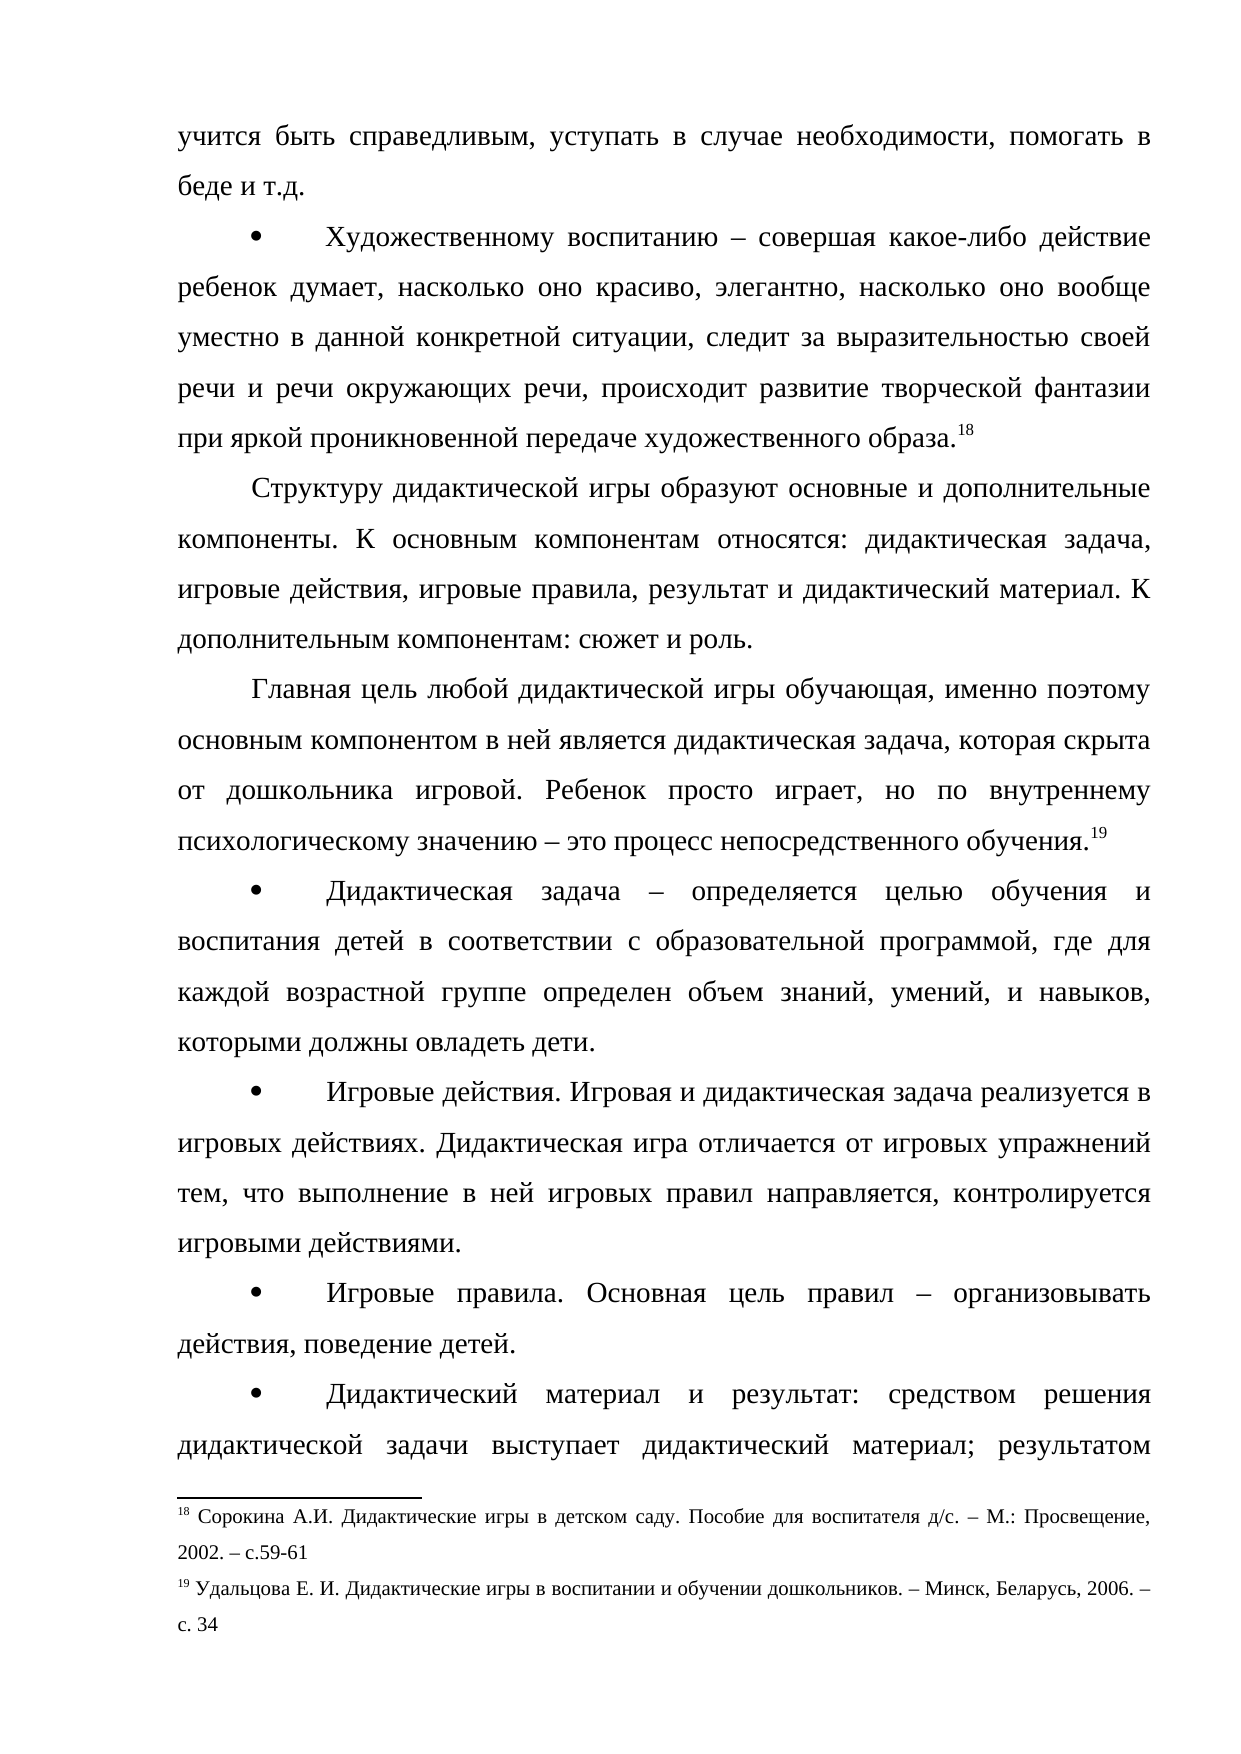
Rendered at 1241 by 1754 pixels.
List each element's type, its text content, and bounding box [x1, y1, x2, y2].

text Структуру дидактической игры образуют основные и дополнительные компоненты. К основным компонентам относятся: дидактическая задача, игровые действия, игровые правила, результат и дидактический материал. К дополнительным компонентам: сюжет и роль. [177, 470, 1152, 655]
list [177, 1376, 1152, 1460]
text Главная цель любой дидактической игры обучающая, именно поэтому основным компонентом в ней является дидактическая задача, которая скрыта от дошкольника игровой. Ребенок просто играет, но по внутреннему психологическому значению – это процесс непосредственного обучения. [177, 672, 1152, 856]
list Художественному воспитанию – совершая какое-либо действие ребенок думает, насколько оно красиво, элегантно, насколько оно вообще уместно в данной конкретной ситуации, следит за выразительностью своей речи и речи окружающих речи, происходит развитие творческой фантазии при яркой проникновенной передаче художественного образа. [177, 219, 1152, 454]
list Дидактическая задача – определяется целью обучения и воспитания детей в соответствии с образовательной программой, где для каждой возрастной группе определен объем знаний, умений, и навыков, которыми должны овладеть дети. [177, 873, 1152, 1057]
list Игровые действия. Игровая и дидактическая задача реализуется в игровых действиях. Дидактическая игра отличается от игровых упражнений тем, что выполнение в ней игровых правил направляется, контролируется игровыми действиями. [177, 1074, 1152, 1259]
list Игровые правила. Основная цель правил – организовывать действия, поведение детей. [177, 1276, 1152, 1359]
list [177, 118, 1152, 202]
